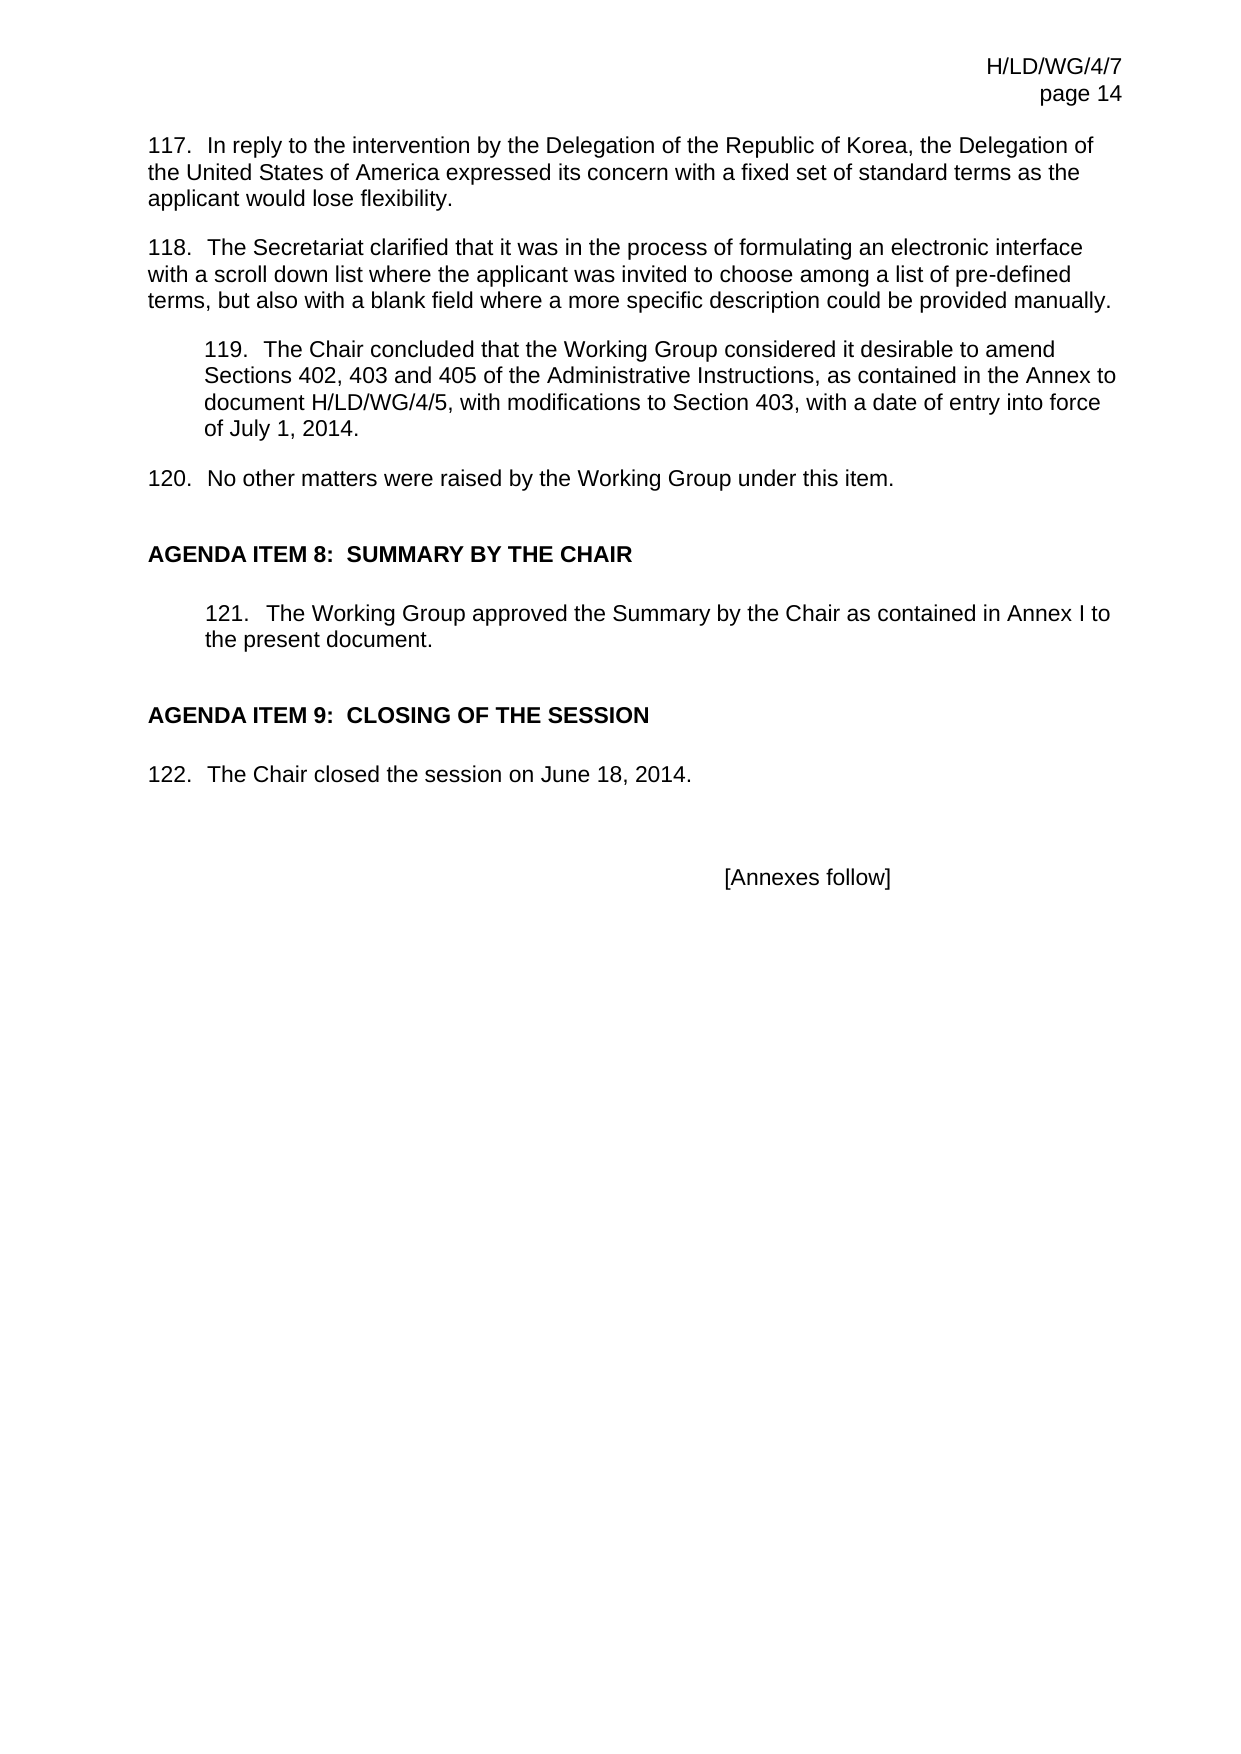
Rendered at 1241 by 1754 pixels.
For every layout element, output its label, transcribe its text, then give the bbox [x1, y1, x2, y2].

text In reply to the intervention by the Delegation of the Republic of Korea, the Delegation of the United States of America expressed its concern with a fixed set of standard terms as the applicant would lose flexibility. [148, 132, 1122, 211]
text The Chair closed the session on June 18, 2014. [148, 761, 1122, 788]
text The Secretariat clarified that it was in the process of formulating an electronic interface with a scroll down list where the applicant was invited to choose among a list of pre-defined terms, but also with a blank field where a more specific description could be provided manually. [148, 234, 1122, 313]
text The Chair concluded that the Working Group considered it desirable to amend Sections 402, 403 and 405 of the Administrative Instructions, as contained in the Annex to document H/LD/WG/4/5, with modifications to Section 403, with a date of entry into force of July 1, 2014. [204, 336, 1122, 442]
text [Annexes follow] [724, 863, 1122, 890]
subtitle Agenda Item 9: closing of the session [148, 702, 1122, 729]
text The Working Group approved the Summary by the Chair as contained in Annex I to the present document. [205, 600, 1122, 652]
text No other matters were raised by the Working Group under this item. [148, 464, 1122, 491]
subtitle Agenda Item 8: summary by the chair [148, 541, 1122, 567]
